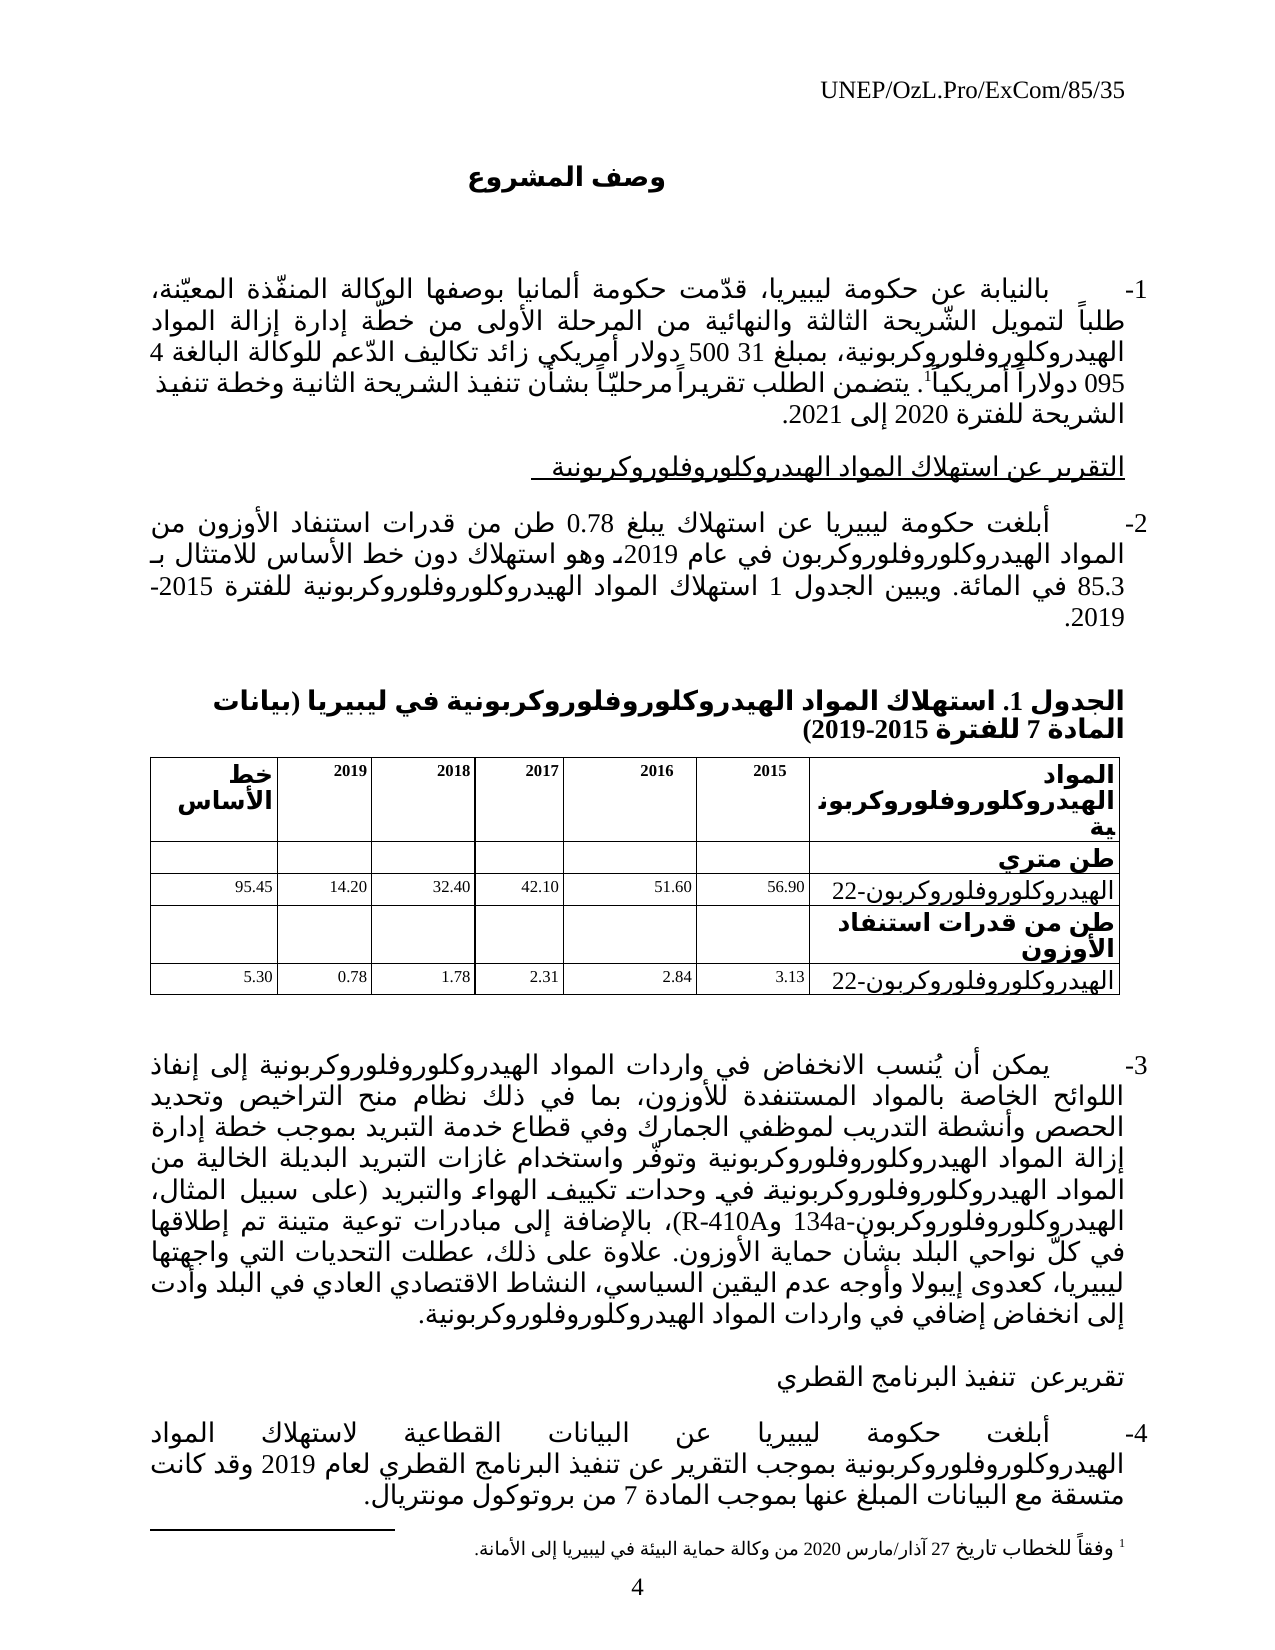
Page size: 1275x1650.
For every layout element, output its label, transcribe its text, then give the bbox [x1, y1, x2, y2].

table_cell 42.10 [476, 874, 563, 904]
table_cell [278, 842, 371, 872]
text التقرير عن استهلاك المواد الهيدروكلوروفلوروكربونية [150, 454, 1125, 482]
table_cell 2.31 [476, 964, 563, 994]
table_cell [564, 906, 696, 962]
table_cell [151, 842, 277, 872]
table_cell 14.20 [278, 874, 371, 904]
text الجدول 1. استهلاك المواد الهيدروكلوروفلوروكربونية في ليبيريا (بيانات المادة 7 للفترة 2015-2019) [150, 688, 1125, 744]
table_cell 5.30 [151, 964, 277, 994]
table_cell [476, 906, 563, 962]
table_header 2016 [564, 758, 696, 841]
table_cell 2.84 [564, 964, 696, 994]
subtitle وصف المشروع [150, 161, 983, 192]
table_cell 1.78 [372, 964, 474, 994]
text تقريرعن تنفيذ البرنامج القطري [150, 1361, 1125, 1392]
table_cell 3.13 [697, 964, 809, 994]
table_cell الهيدروكلوروفلوروكربون-22 [810, 874, 1119, 904]
table_cell [697, 906, 809, 962]
list أبلغت حكومة ليبيريا عن البيانات القطاعية لاستهلاك المواد الهيدروكلوروفلوروكربونية بموجب التقرير عن تنفيذ البرنامج القطري لعام 2019 وقد كانت متسقة مع البيانات المبلغ عنها بموجب المادة 7 من بروتوكول مونتريال. [150, 1417, 1125, 1510]
table_cell [372, 906, 474, 962]
table_cell طن من قدرات استنفاد الأوزون [810, 906, 1119, 962]
table_cell 0.78 [278, 964, 371, 994]
table_cell الهيدروكلوروفلوروكربون-22 [810, 964, 1119, 994]
table_cell 56.90 [697, 874, 809, 904]
table_cell [564, 842, 696, 872]
list بالنيابة عن حكومة ليبيريا، قدّمت حكومة ألمانيا بوصفها الوكالة المنفّذة المعيّنة، طلباً لتمويل الشّريحة الثالثة والنهائية من المرحلة الأولى من خطّة إدارة إزالة المواد الهيدروكلوروفلوروكربونية، بمبلغ 31 500 دولار أمريكي زائد تكاليف الدّعم للوكالة البالغة 4 095 دولاراً أمريكياً. يتضمن الطلب تقريراً مرحليّاً بشأن تنفيذ الشريحة الثانية وخطة تنفيذ الشريحة للفترة 2020 إلى 2021. [150, 273, 1125, 429]
table_cell [151, 906, 277, 962]
table_cell [372, 842, 474, 872]
list يمكن أن يُنسب الانخفاض في واردات المواد الهيدروكلوروفلوروكربونية إلى إنفاذ اللوائح الخاصة بالمواد المستنفدة للأوزون، بما في ذلك نظام منح التراخيص وتحديد الحصص وأنشطة التدريب لموظفي الجمارك وفي قطاع خدمة التبريد بموجب خطة إدارة إزالة المواد الهيدروكلوروفلوروكربونية وتوفّر واستخدام غازات التبريد البديلة الخالية من ﺍﻟﻤﻮﺍﺩ ﺍﻟﻬﻴﺪﺭﻭﻛﻠﻮﺭﻭﻓﻠﻮﺭﻭﻛﺮﺑﻮﻧﻴﺔ في وحدات تكييف الهواء والتبريد (على سبيل المثال، الهيدروكلوروفلوروكربون-134a وR-410A)، بالإضافة إلى مبادرات توعية متينة تم إطلاقها في كلّ نواحي البلد بشأن حماية الأوزون. علاوة على ذلك، عطلت التحديات التي واجهتها ليبيريا، كعدوى إيبولا وأوجه عدم اليقين السياسي، النشاط الاقتصادي العادي في البلد وأدت إلى انخفاض إضافي في واردات المواد الهيدروكلوروفلوروكربونية. [150, 1049, 1125, 1329]
table_header المواد الهيدروكلوروفلوروكربونية [810, 758, 1119, 841]
table_header 2017 [476, 758, 563, 841]
table_header 2019 [278, 758, 371, 841]
table_header 2015 [697, 758, 809, 841]
table_cell [697, 842, 809, 872]
table_cell [278, 906, 371, 962]
table_header 2018 [372, 758, 474, 841]
table_cell طن متري [810, 842, 1119, 872]
table_cell 32.40 [372, 874, 474, 904]
table_cell 95.45 [151, 874, 277, 904]
table_cell [476, 842, 563, 872]
table_header خط الأساس [151, 758, 277, 841]
table_cell 51.60 [564, 874, 696, 904]
list أبلغت حكومة ليبيريا عن استهلاك يبلغ 0.78 طن من قدرات استنفاد الأوزون من المواد الهيدروكلوروفلوروكربون في عام 2019، وهو استهلاك دون خط الأساس للامتثال بـ 85.3 في المائة. ويبين الجدول 1 استهلاك المواد الهيدروكلوروفلوروكربونية للفترة 2015-2019. [150, 507, 1125, 632]
